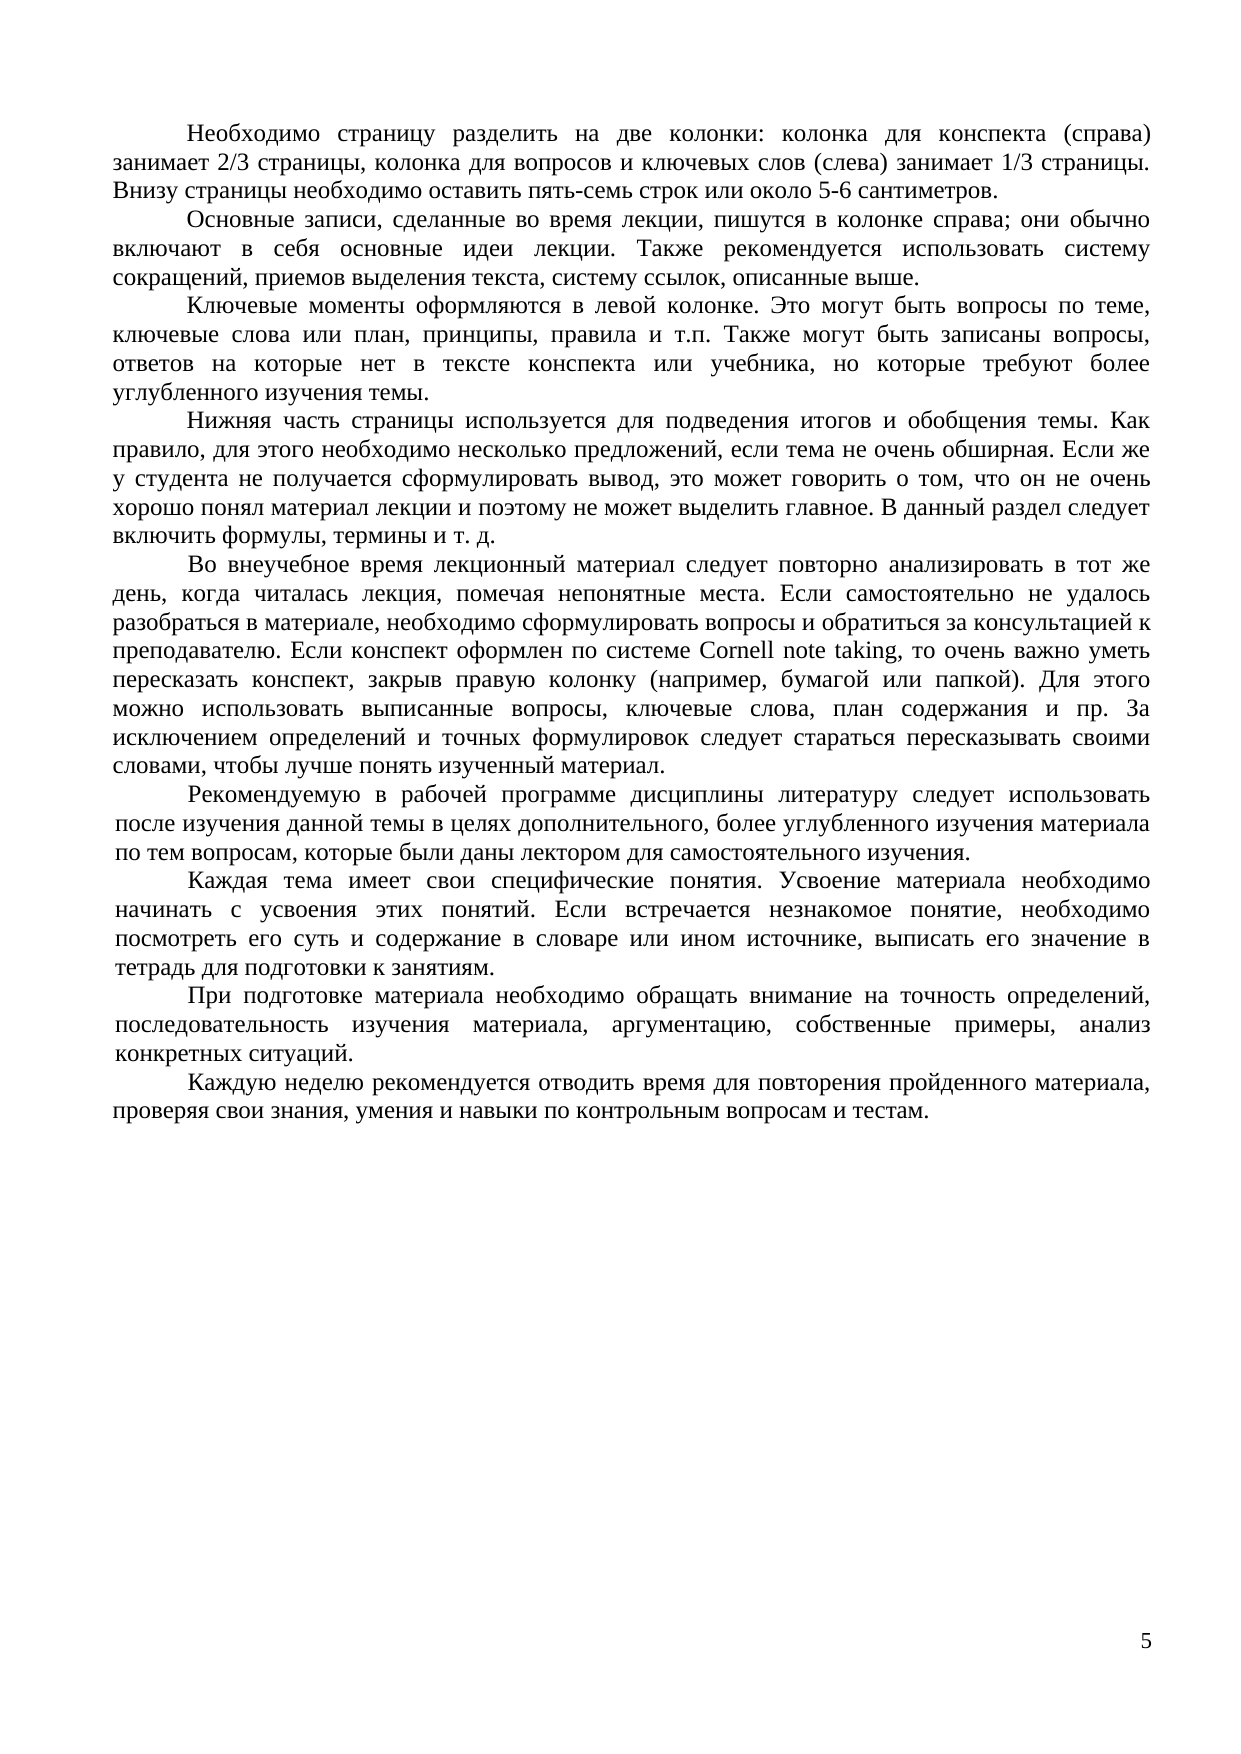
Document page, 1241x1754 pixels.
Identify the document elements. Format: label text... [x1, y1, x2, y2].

text Каждую неделю рекомендуется отводить время для повторения пройденного материала, проверяя свои знания, умения и навыки по контрольным вопросам и тестам. [112, 1067, 1152, 1124]
text При подготовке материала необходимо обращать внимание на точность определений, последовательность изучения материала, аргументацию, собственные примеры, анализ конкретных ситуаций. [115, 981, 1152, 1067]
text Рекомендуемую в рабочей программе дисциплины литературу следует использовать после изучения данной темы в целях дополнительного, более углубленного изучения материала по тем вопросам, которые были даны лектором для самостоятельного изучения. [115, 779, 1152, 866]
text Во внеучебное время лекционный материал следует повторно анализировать в тот же день, когда читалась лекция, помечая непонятные места. Если самостоятельно не удалось разобраться в материале, необходимо сформулировать вопросы и обратиться за консультацией к преподавателю. Если конспект оформлен по системе Cornell note taking, то очень важно уметь пересказать конспект, закрыв правую колонку (например, бумагой или папкой). Для этого можно использовать выписанные вопросы, ключевые слова, план содержания и пр. За исключением определений и точных формулировок следует стараться пересказывать своими словами, чтобы лучше понять изученный материал. [112, 549, 1152, 779]
text Основные записи, сделанные во время лекции, пишутся в колонке справа; они обычно включают в себя основные идеи лекции. Также рекомендуется использовать систему сокращений, приемов выделения текста, систему ссылок, описанные выше. [112, 204, 1152, 291]
text Необходимо страницу разделить на две колонки: колонка для конспекта (справа) занимает 2/3 страницы, колонка для вопросов и ключевых слов (слева) занимает 1/3 страницы. Внизу страницы необходимо оставить пять-семь строк или около 5-6 сантиметров. [112, 118, 1152, 204]
text Каждая тема имеет свои специфические понятия. Усвоение материала необходимо начинать с усвоения этих понятий. Если встречается незнакомое понятие, необходимо посмотреть его суть и содержание в словаре или ином источнике, выписать его значение в тетрадь для подготовки к занятиям. [115, 866, 1152, 981]
text Нижняя часть страницы используется для подведения итогов и обобщения темы. Как правило, для этого необходимо несколько предложений, если тема не очень обширная. Если же у студента не получается сформулировать вывод, это может говорить о том, что он не очень хорошо понял материал лекции и поэтому не может выделить главное. В данный раздел следует включить формулы, термины и т. д. [112, 406, 1152, 549]
text Ключевые моменты оформляются в левой колонке. Это могут быть вопросы по теме, ключевые слова или план, принципы, правила и т.п. Также могут быть записаны вопросы, ответов на которые нет в тексте конспекта или учебника, но которые требуют более углубленного изучения темы. [112, 291, 1152, 406]
